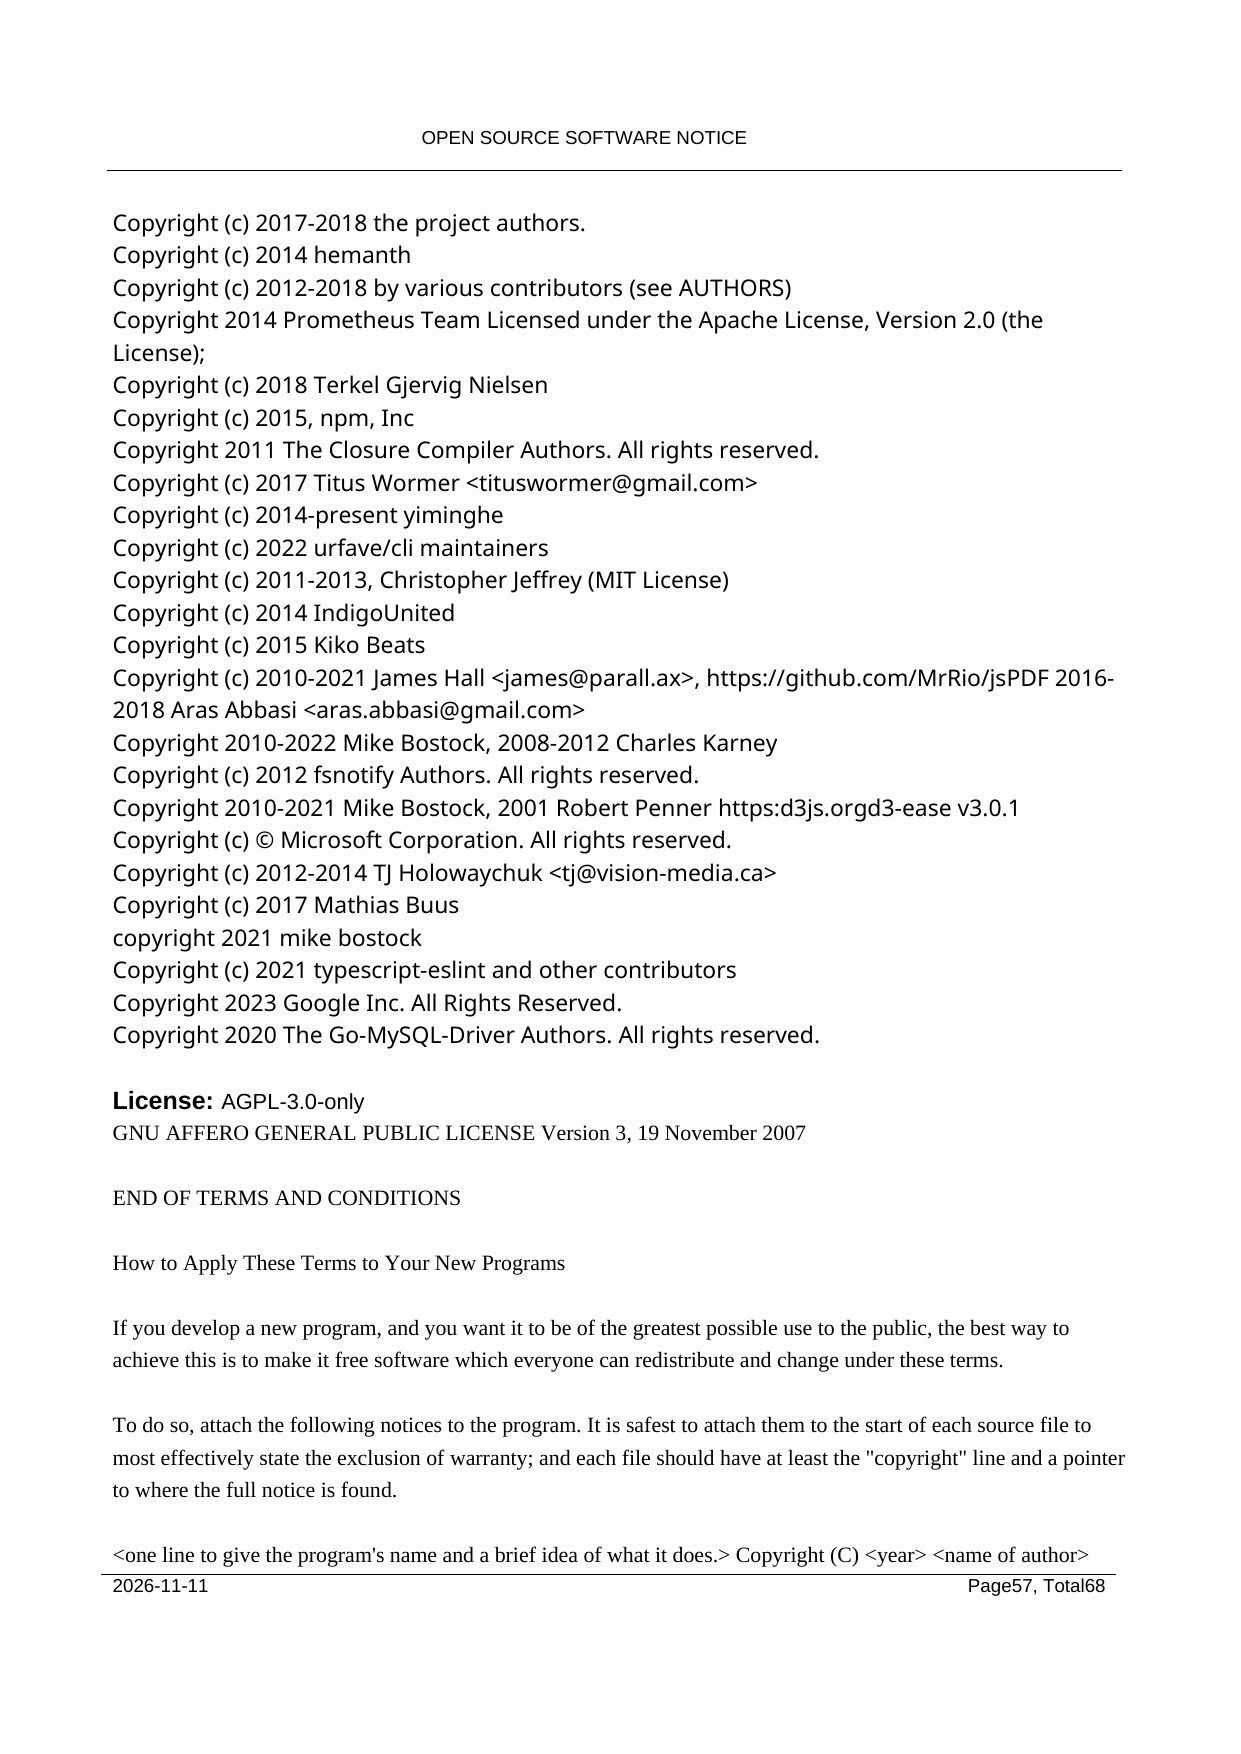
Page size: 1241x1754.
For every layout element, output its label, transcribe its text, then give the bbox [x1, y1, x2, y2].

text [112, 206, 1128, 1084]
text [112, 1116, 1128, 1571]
text License: AGPL-3.0-only [112, 1084, 1128, 1116]
